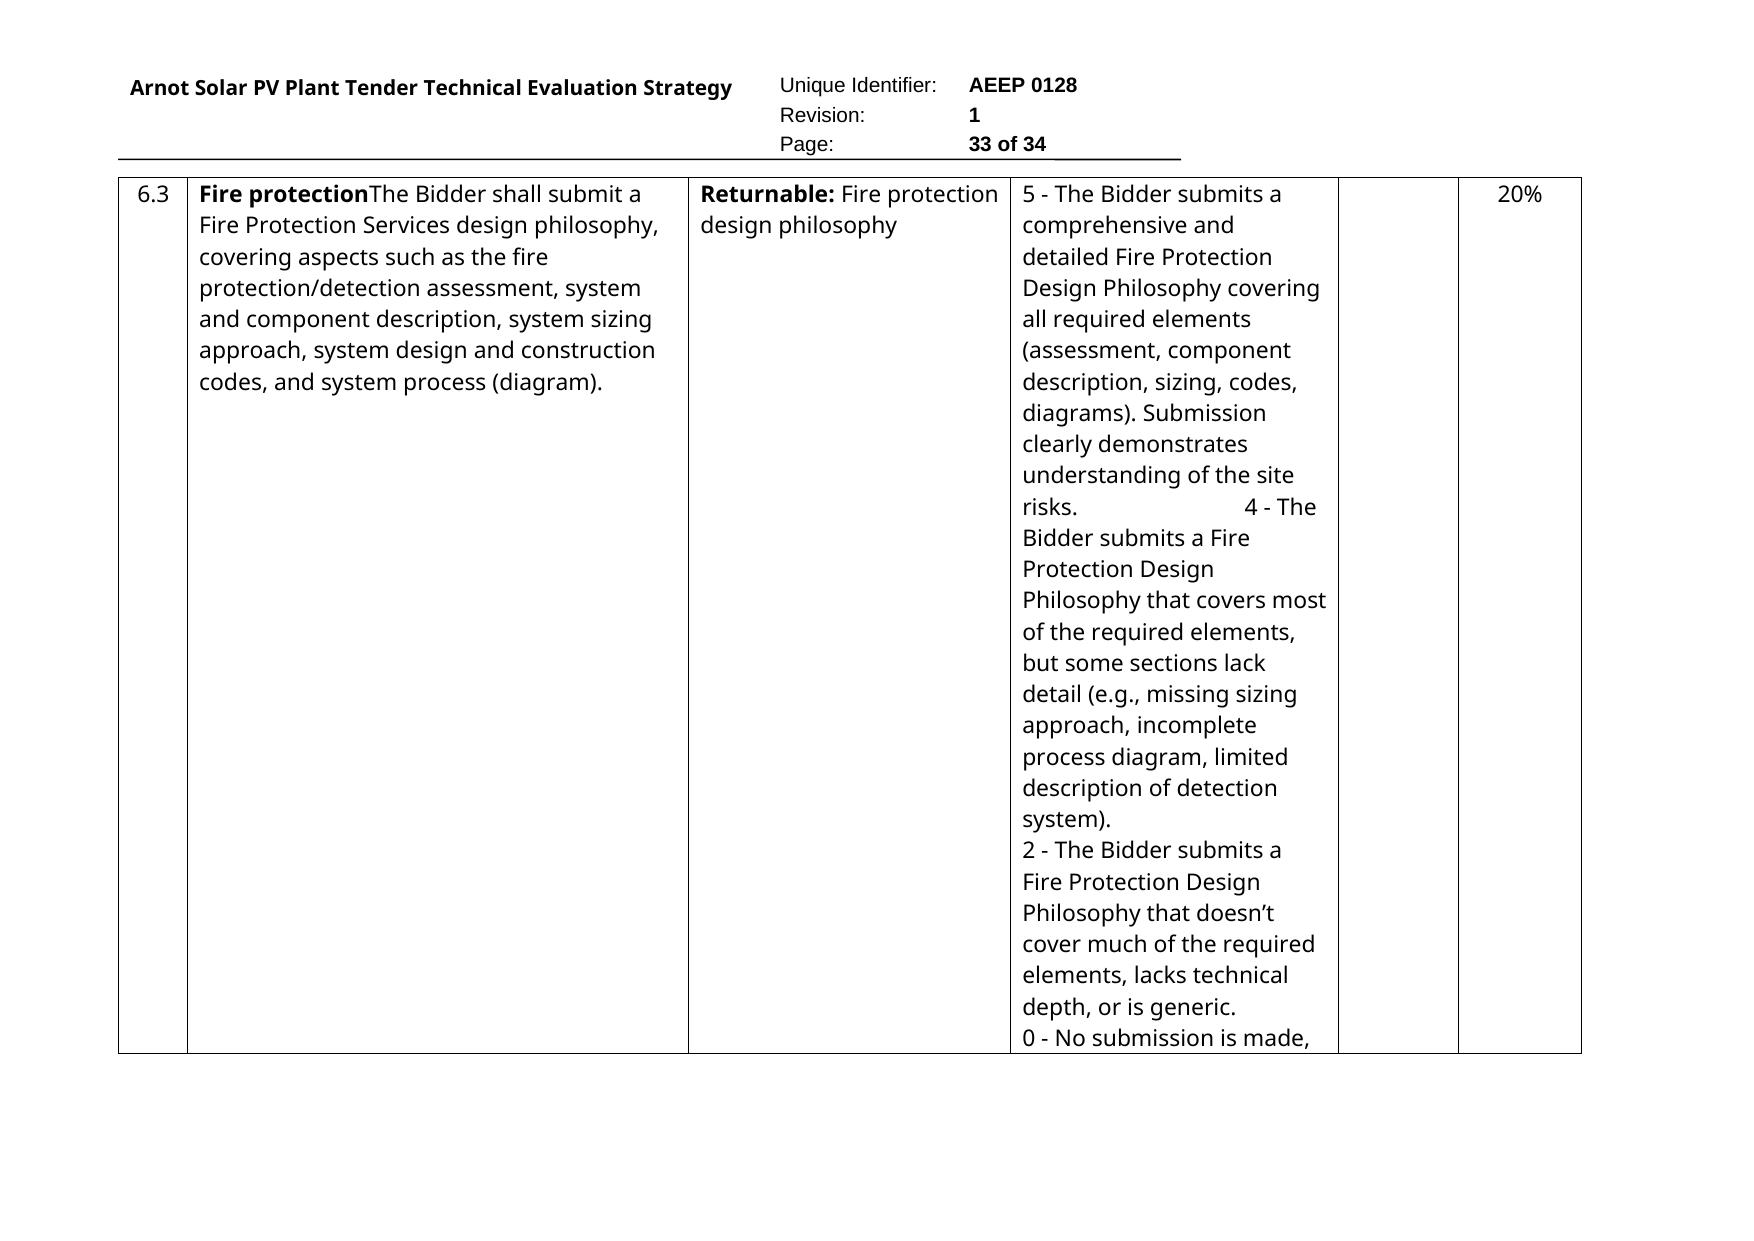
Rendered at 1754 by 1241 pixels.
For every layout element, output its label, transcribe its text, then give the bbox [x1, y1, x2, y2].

table_cell [1339, 178, 1458, 1053]
table_cell 6.3 [119, 178, 187, 1053]
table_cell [1011, 178, 1338, 1053]
table_cell 20% [1459, 178, 1581, 1053]
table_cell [188, 178, 688, 1053]
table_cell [689, 178, 1010, 1053]
